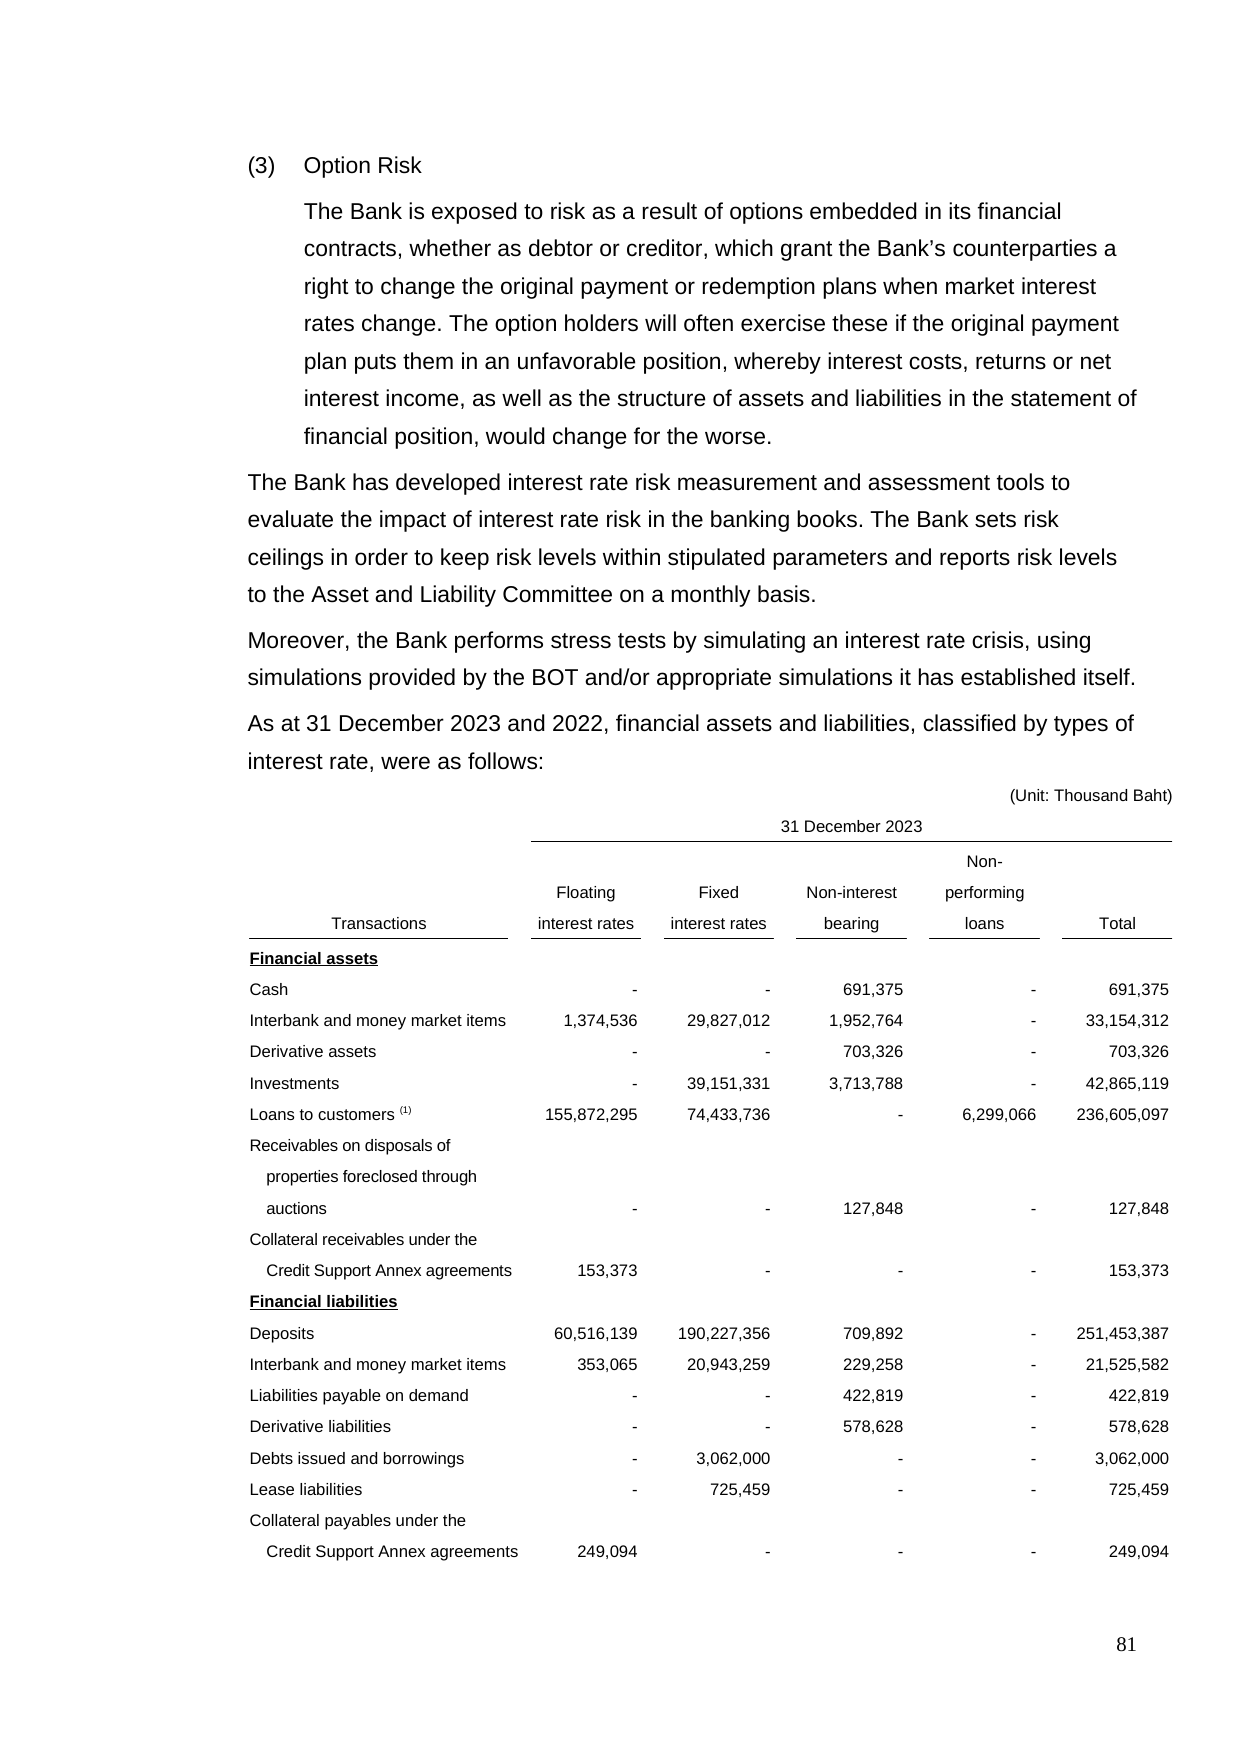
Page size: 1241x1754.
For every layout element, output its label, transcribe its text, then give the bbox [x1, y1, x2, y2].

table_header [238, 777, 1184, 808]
text The Bank has developed interest rate risk measurement and assessment tools to evaluate the impact of interest rate risk in the banking books. The Bank sets risk ceilings in order to keep risk levels within stipulated parameters and reports risk levels to the Asset and Liability Committee on a monthly basis. [247, 460, 1137, 610]
text Moreover, the Bank performs stress tests by simulating an interest rate crisis, using simulations provided by the BOT and/or appropriate simulations it has established itself. [247, 618, 1137, 693]
text As at 31 December 2023 and 2022, financial assets and liabilities, classified by types of interest rate, were as follows: [247, 702, 1137, 777]
text The Bank is exposed to risk as a result of options embedded in its financial contracts, whether as debtor or creditor, which grant the Bank’s counterparties a right to change the original payment or redemption plans when market interest rates change. The option holders will often exercise these if the original payment plan puts them in an unfavorable position, whereby interest costs, returns or net interest income, as well as the structure of assets and liabilities in the statement of financial position, would change for the worse. [247, 189, 1141, 452]
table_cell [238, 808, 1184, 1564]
text (3) Option Risk [247, 143, 1141, 181]
